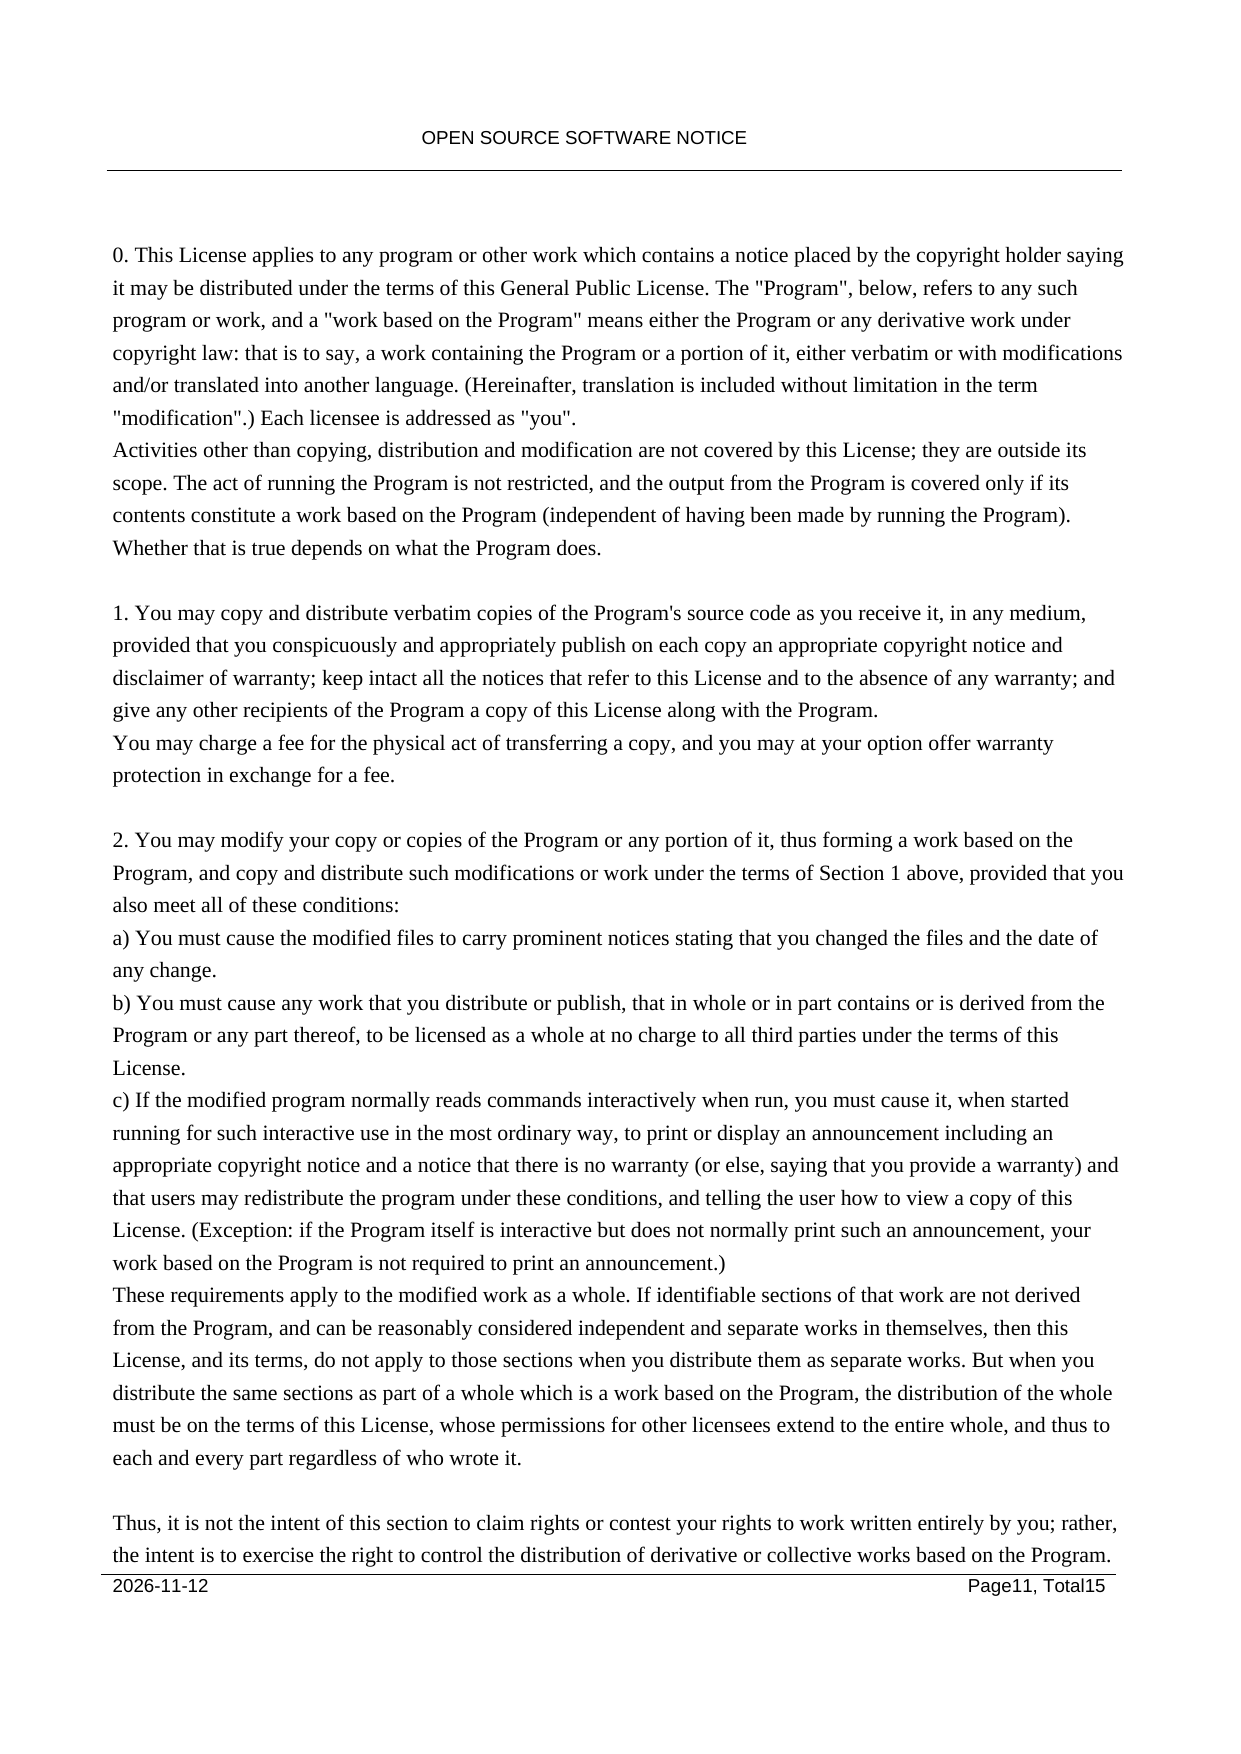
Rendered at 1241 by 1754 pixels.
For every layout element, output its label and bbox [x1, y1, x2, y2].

text [112, 206, 1128, 1571]
